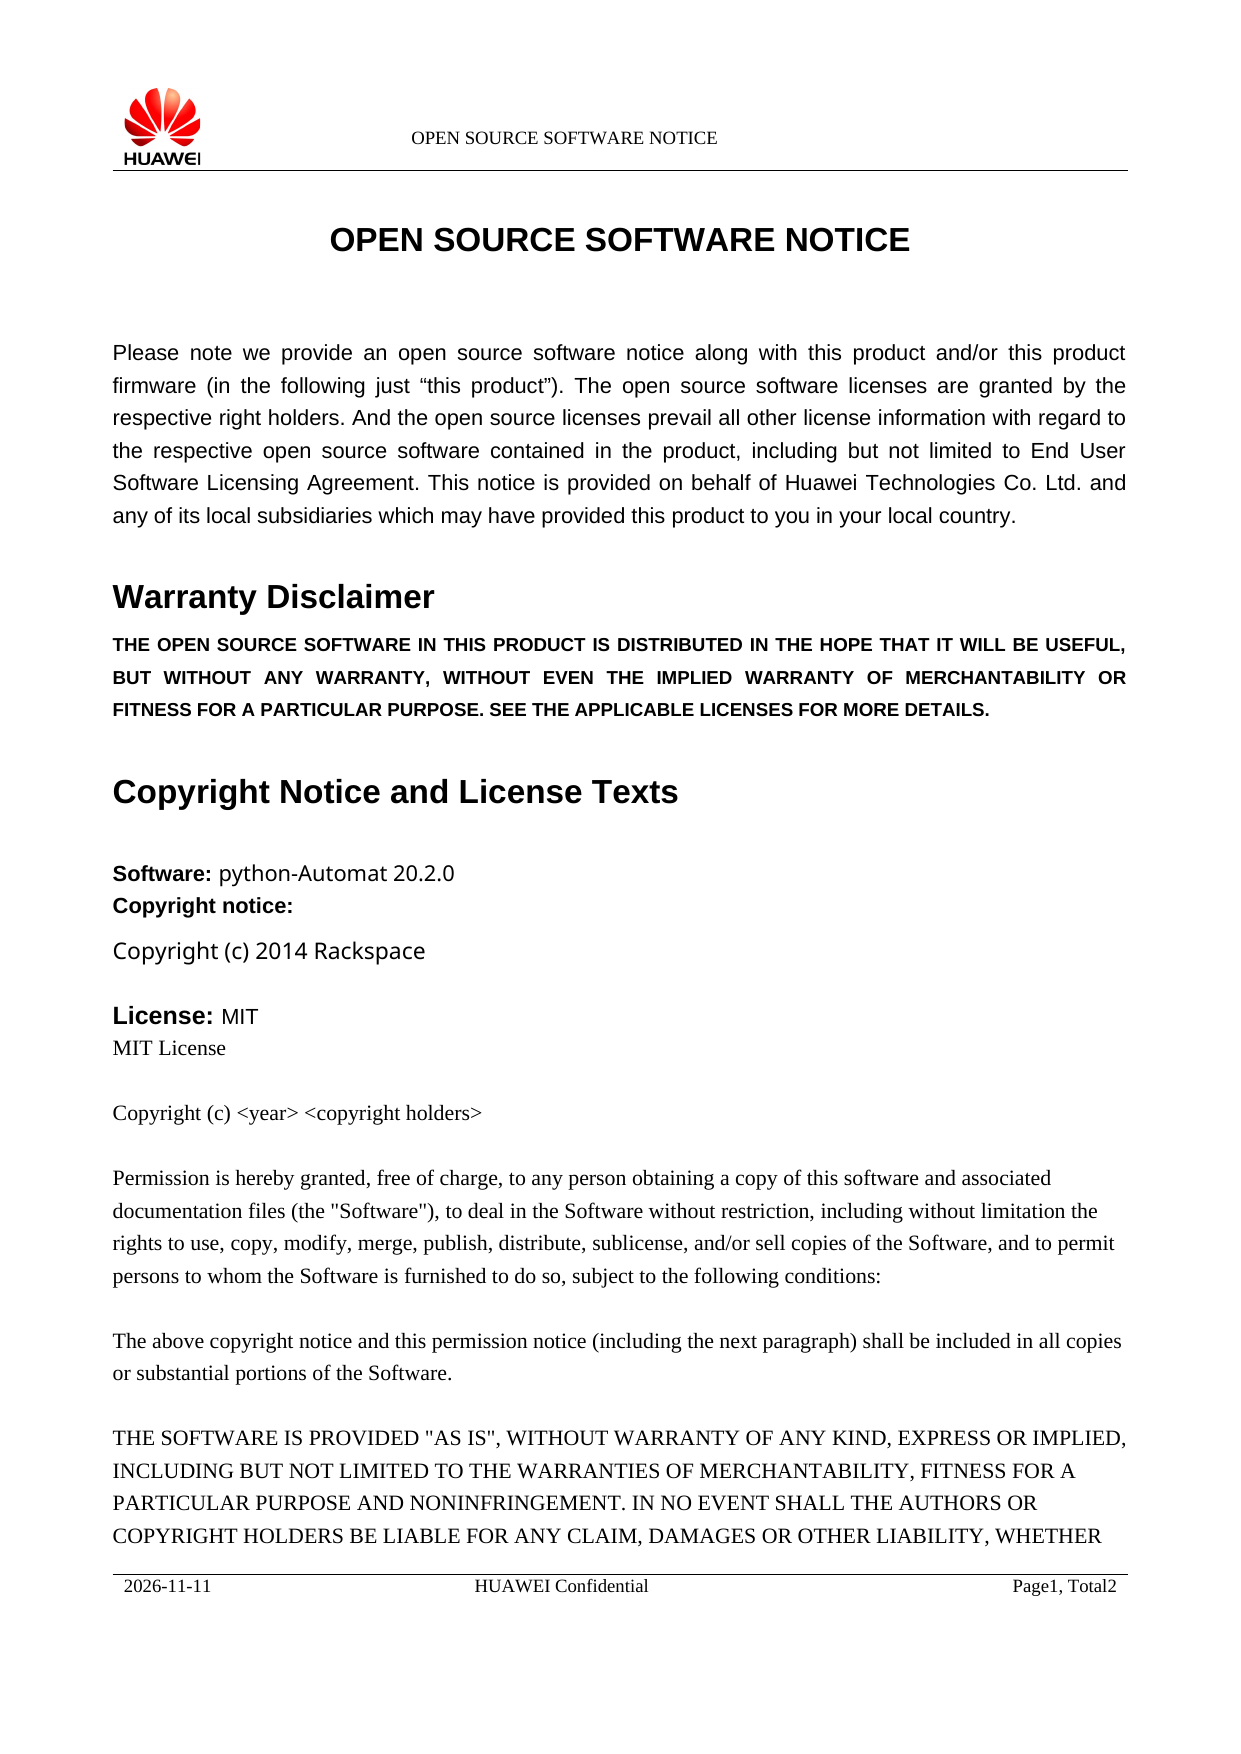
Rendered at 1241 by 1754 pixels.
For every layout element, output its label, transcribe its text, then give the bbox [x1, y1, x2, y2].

text License: MIT [112, 999, 1128, 1031]
text Copyright Notice and License Texts [112, 759, 1128, 824]
picture [124, 88, 201, 165]
text The open source software in this product is distributed in the hope that it will be useful, but WITHOUT ANY WARRANTY, without even the implied warranty of MERCHANTABILITY or FITNESS FOR A PARTICULAR PURPOSE. See the applicable licenses for more details. [112, 629, 1128, 726]
text Copyright (c) 2014 Rackspace [112, 934, 1128, 999]
text Copyright notice: [112, 889, 1128, 921]
title Software: python-Automat 20.2.0 [112, 856, 1128, 889]
text OPEN SOURCE SOFTWARE NOTICE [112, 206, 1128, 271]
text Please note we provide an open source software notice along with this product and/or this product firmware (in the following just “this product”). The open source software licenses are granted by the respective right holders. And the open source licenses prevail all other license information with regard to the respective open source software contained in the product, including but not limited to End User Software Licensing Agreement. This notice is provided on behalf of Huawei Technologies Co. Ltd. and any of its local subsidiaries which may have provided this product to you in your local country. [112, 336, 1128, 531]
text Warranty Disclaimer [112, 564, 1128, 629]
